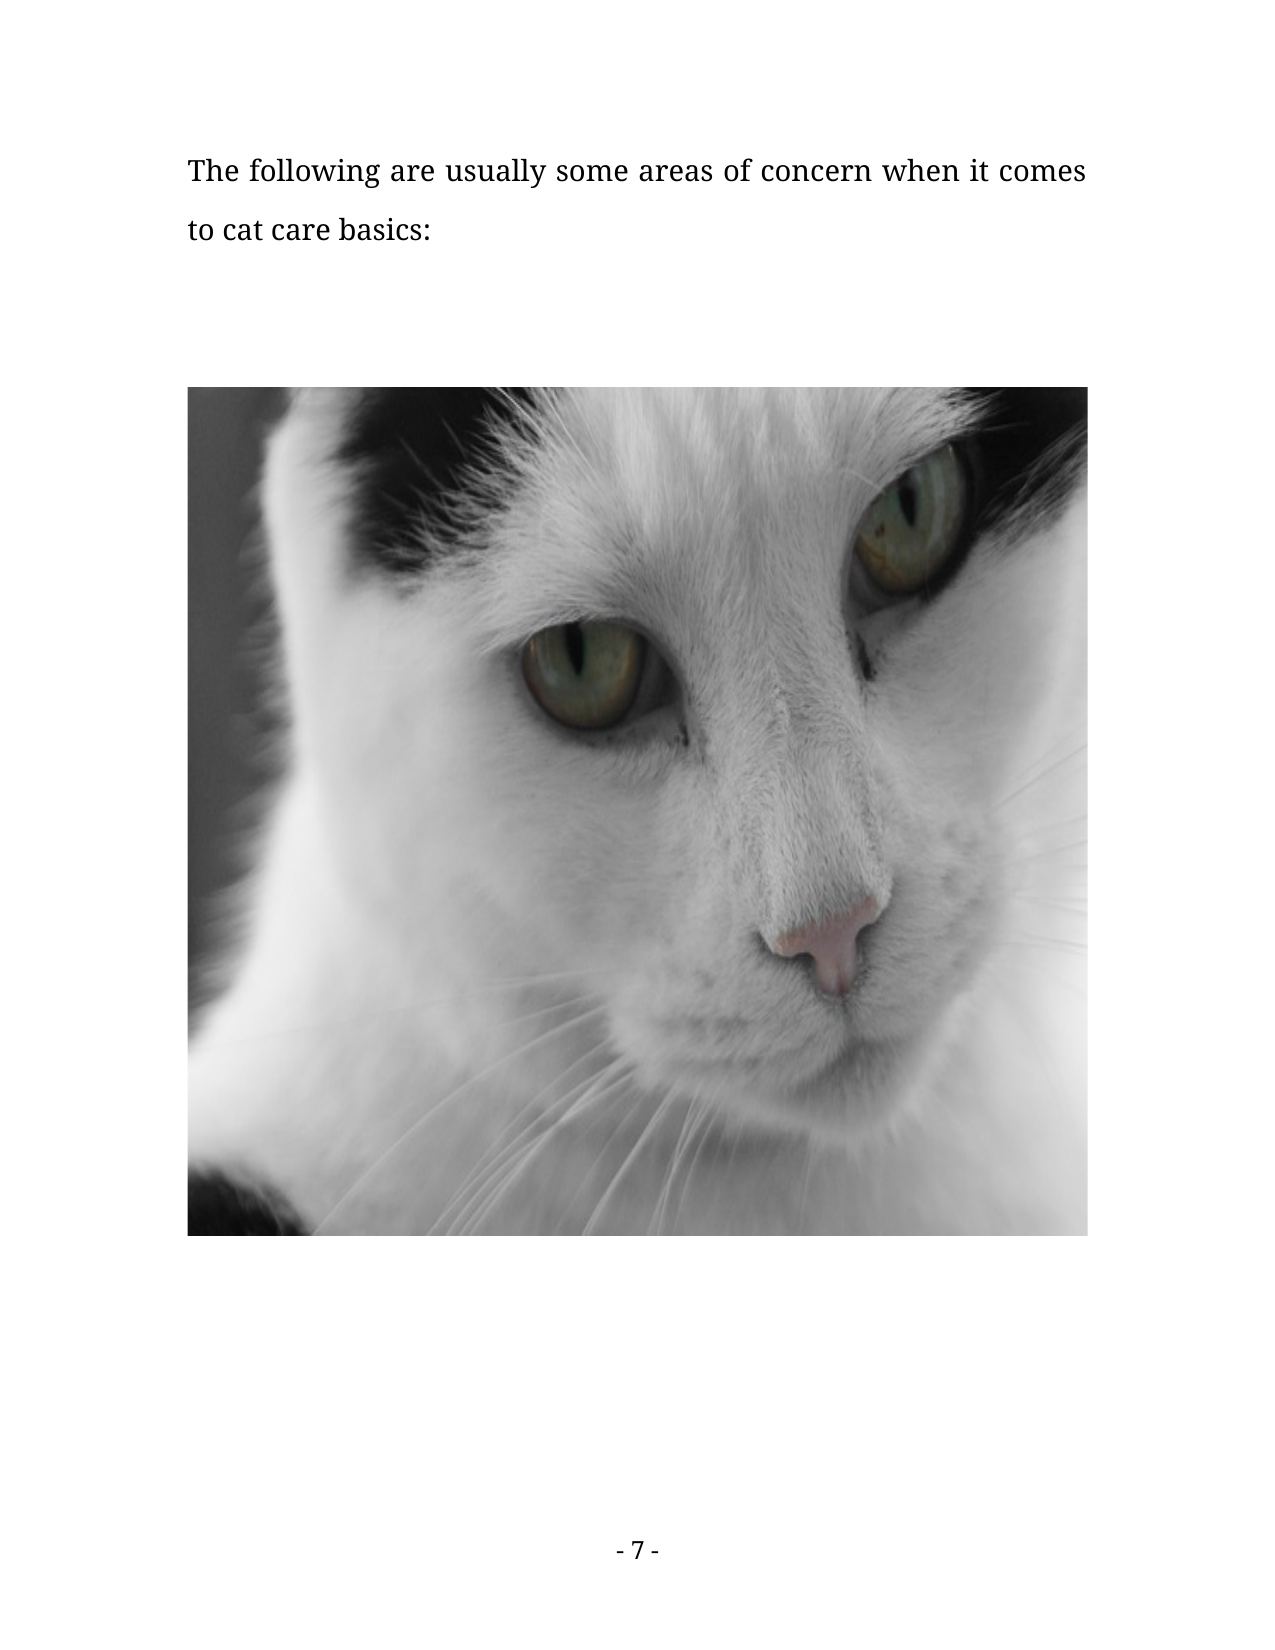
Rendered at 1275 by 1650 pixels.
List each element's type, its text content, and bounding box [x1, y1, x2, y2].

text The following are usually some areas of concern when it comes to cat care basics: [187, 150, 1087, 249]
picture [187, 387, 1088, 1236]
